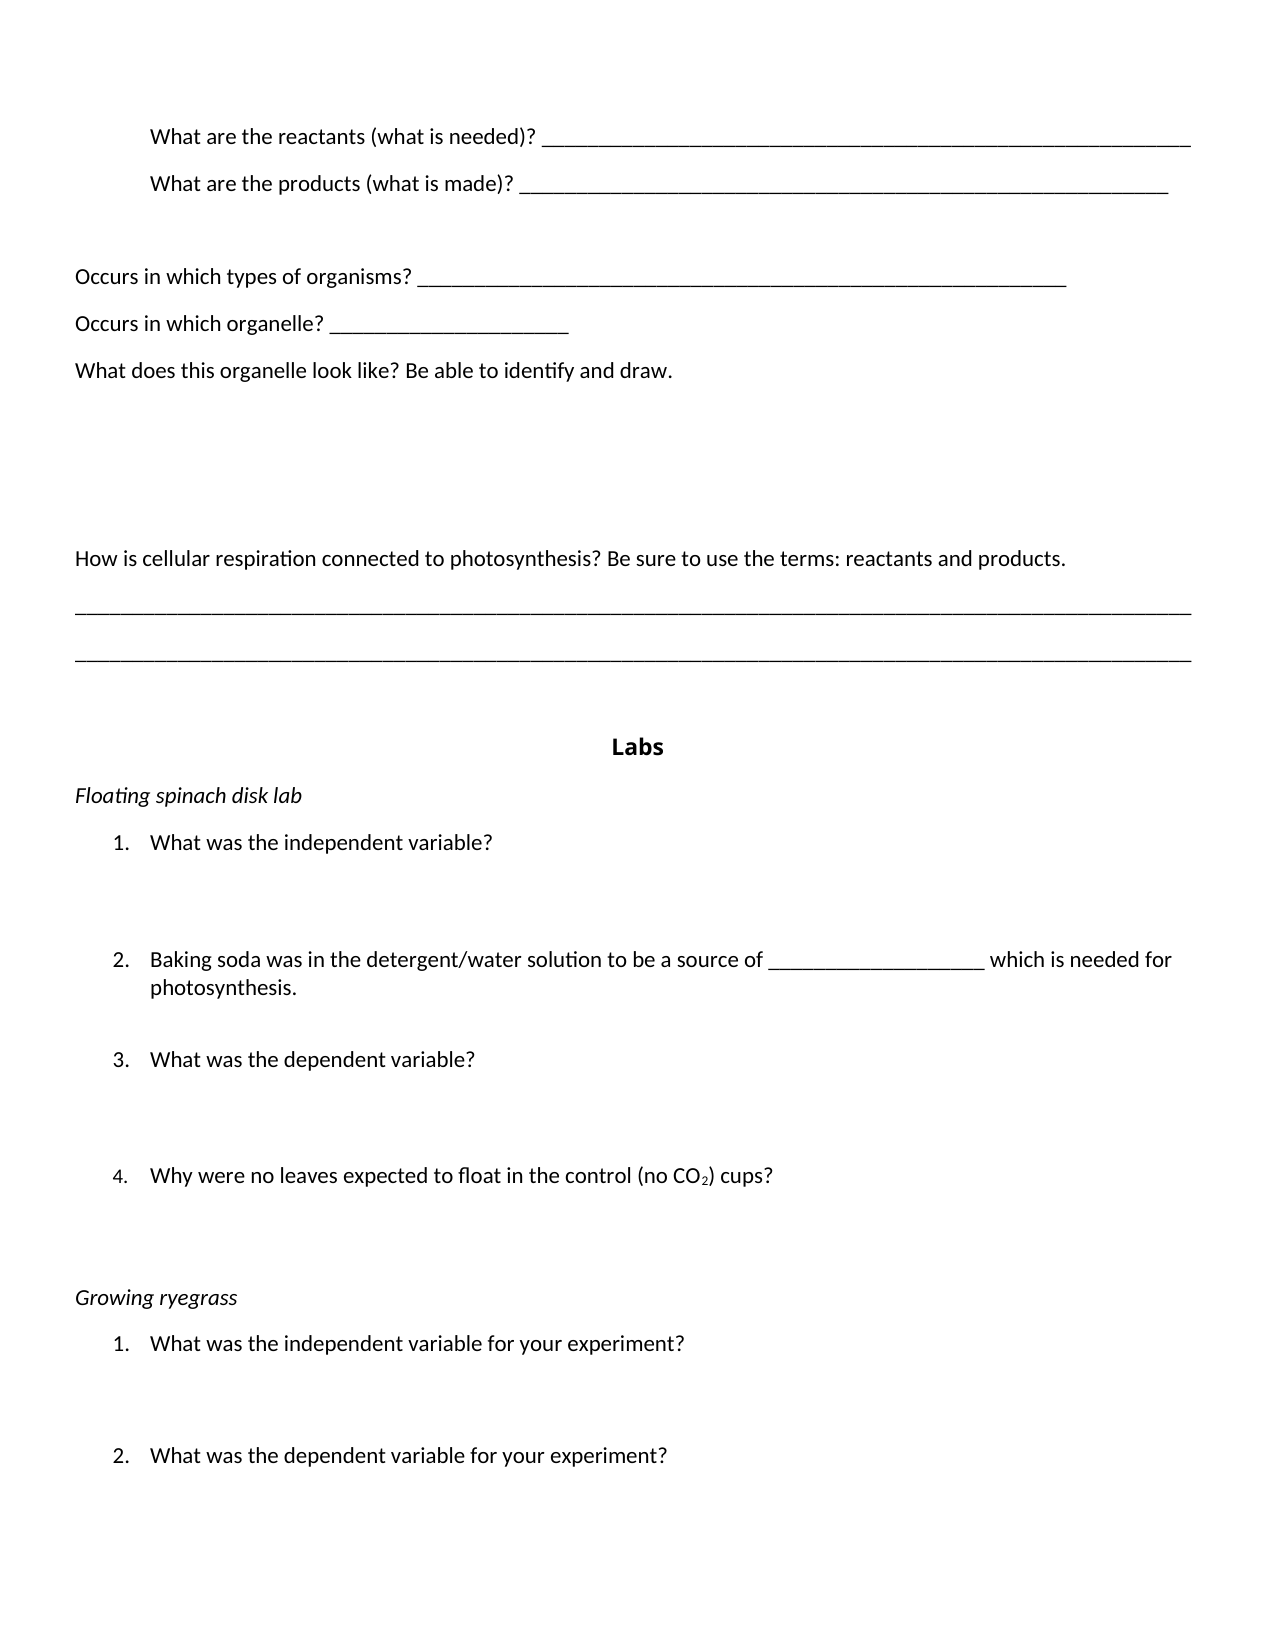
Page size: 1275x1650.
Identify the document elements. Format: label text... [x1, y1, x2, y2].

text Occurs in which organelle? _____________________ [75, 309, 1200, 337]
text __________________________________________________________________________________________________ [75, 591, 1200, 619]
list What was the dependent variable? [112, 1045, 1200, 1073]
list What was the independent variable? [112, 828, 1200, 857]
list Why were no leaves expected to float in the control (no CO2) cups? [112, 1161, 1200, 1189]
list What was the independent variable for your experiment? [112, 1329, 1200, 1358]
text How is cellular respiration connected to photosynthesis? Be sure to use the terms: reactants and products. [75, 544, 1200, 572]
list What was the dependent variable for your experiment? [112, 1442, 1200, 1470]
text Floating spinach disk lab [75, 782, 1200, 810]
list Baking soda was in the detergent/water solution to be a source of ___________________ which is needed for photosynthesis. [112, 945, 1200, 1001]
text __________________________________________________________________________________________________ [75, 637, 1200, 666]
text What are the products (what is made)? _________________________________________________________ [75, 169, 1200, 197]
text What are the reactants (what is needed)? _________________________________________________________ [75, 122, 1200, 150]
text Growing ryegrass [75, 1283, 1200, 1311]
text Occurs in which types of organisms? _________________________________________________________ [75, 262, 1200, 291]
text Labs [75, 731, 1200, 762]
text What does this organelle look like? Be able to identify and draw. [75, 356, 1200, 384]
